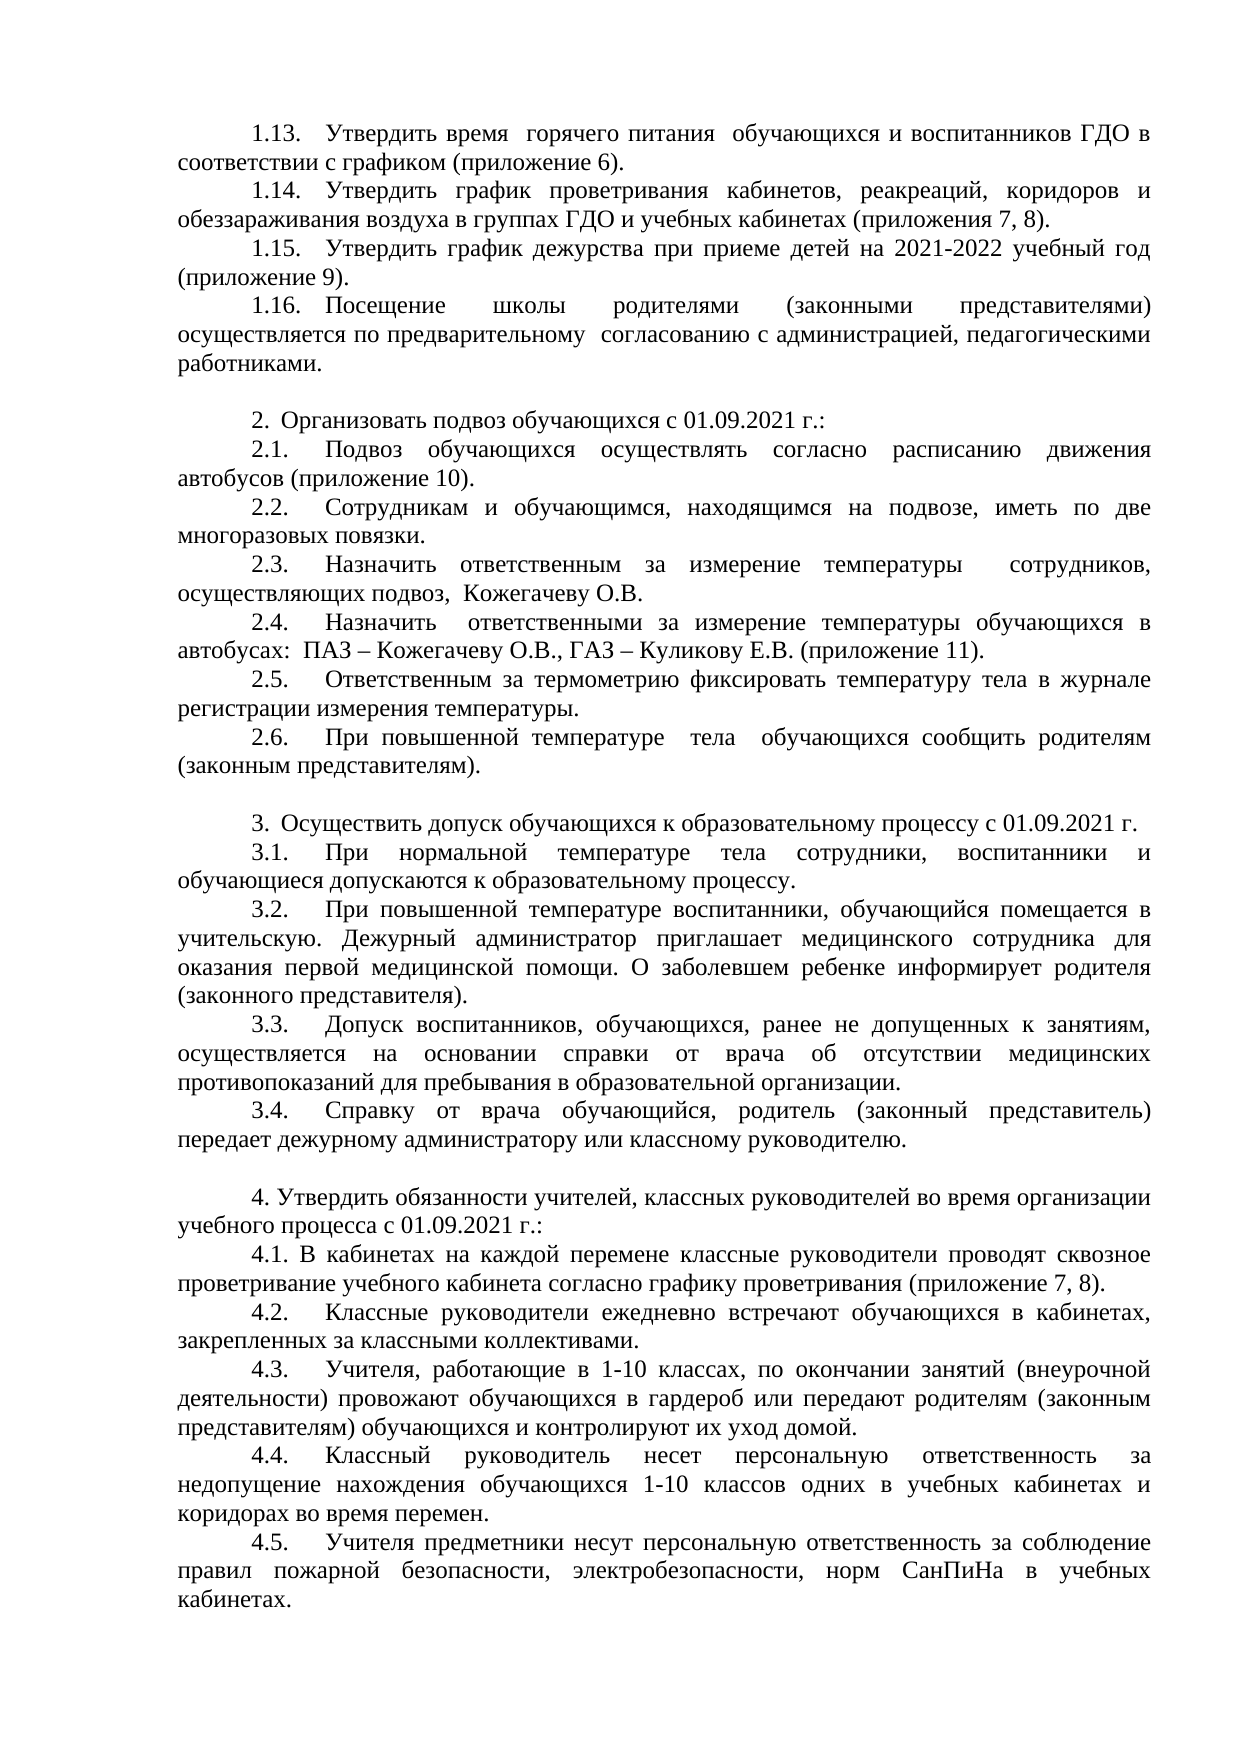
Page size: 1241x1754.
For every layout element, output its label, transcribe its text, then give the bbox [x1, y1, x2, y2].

list Справку от врача обучающийся, родитель (законный представитель) передает дежурному администратору или классному руководителю. [177, 1096, 1152, 1153]
list Сотрудникам и обучающимся, находящимся на подвозе, иметь по две многоразовых повязки. [177, 492, 1152, 549]
list Осуществить допуск обучающихся к образовательному процессу с 01.09.2021 г. [177, 808, 1152, 837]
list Классный руководитель несет персональную ответственность за недопущение нахождения обучающихся 1-10 классов одних в учебных кабинетах и коридорах во время перемен. [177, 1441, 1152, 1527]
list Утвердить время горячего питания обучающихся и воспитанников ГДО в соответствии с графиком (приложение 6). [177, 118, 1152, 176]
list Ответственным за термометрию фиксировать температуру тела в журнале регистрации измерения температуры. [177, 664, 1152, 722]
list Утвердить график дежурства при приеме детей на 2021-2022 учебный год (приложение 9). [177, 233, 1152, 291]
list Организовать подвоз обучающихся с 01.09.2021 г.: [177, 406, 1152, 434]
list При повышенной температуре тела обучающихся сообщить родителям (законным представителям). [177, 722, 1152, 779]
list Учителя предметники несут персональную ответственность за соблюдение правил пожарной безопасности, электробезопасности, норм СанПиНа в учебных кабинетах. [177, 1527, 1152, 1613]
text 4.1. В кабинетах на каждой перемене классные руководители проводят сквозное проветривание учебного кабинета согласно графику проветривания (приложение 7, 8). [177, 1239, 1152, 1297]
list Назначить ответственным за измерение температуры сотрудников, осуществляющих подвоз, Кожегачеву О.В. [177, 549, 1152, 607]
list Классные руководители ежедневно встречают обучающихся в кабинетах, закрепленных за классными коллективами. [177, 1297, 1152, 1354]
list Утвердить график проветривания кабинетов, реакреаций, коридоров и обеззараживания воздуха в группах ГДО и учебных кабинетах (приложения 7, 8). [177, 176, 1152, 233]
list Назначить ответственными за измерение температуры обучающихся в автобусах: ПАЗ – Кожегачеву О.В., ГАЗ – Куликову Е.В. (приложение 11). [177, 607, 1152, 664]
text 4. Утвердить обязанности учителей, классных руководителей во время организации учебного процесса с 01.09.2021 г.: [177, 1182, 1152, 1239]
list Посещение школы родителями (законными представителями) осуществляется по предварительному согласованию с администрацией, педагогическими работниками. [177, 291, 1152, 377]
list Допуск воспитанников, обучающихся, ранее не допущенных к занятиям, осуществляется на основании справки от врача об отсутствии медицинских противопоказаний для пребывания в образовательной организации. [177, 1009, 1152, 1096]
list Учителя, работающие в 1-10 классах, по окончании занятий (внеурочной деятельности) провожают обучающихся в гардероб или передают родителям (законным представителям) обучающихся и контролируют их уход домой. [177, 1354, 1152, 1441]
list При нормальной температуре тела сотрудники, воспитанники и обучающиеся допускаются к образовательному процессу. [177, 837, 1152, 894]
list При повышенной температуре воспитанники, обучающийся помещается в учительскую. Дежурный администратор приглашает медицинского сотрудника для оказания первой медицинской помощи. О заболевшем ребенке информирует родителя (законного представителя). [177, 894, 1152, 1009]
list Подвоз обучающихся осуществлять согласно расписанию движения автобусов (приложение 10). [177, 434, 1152, 492]
